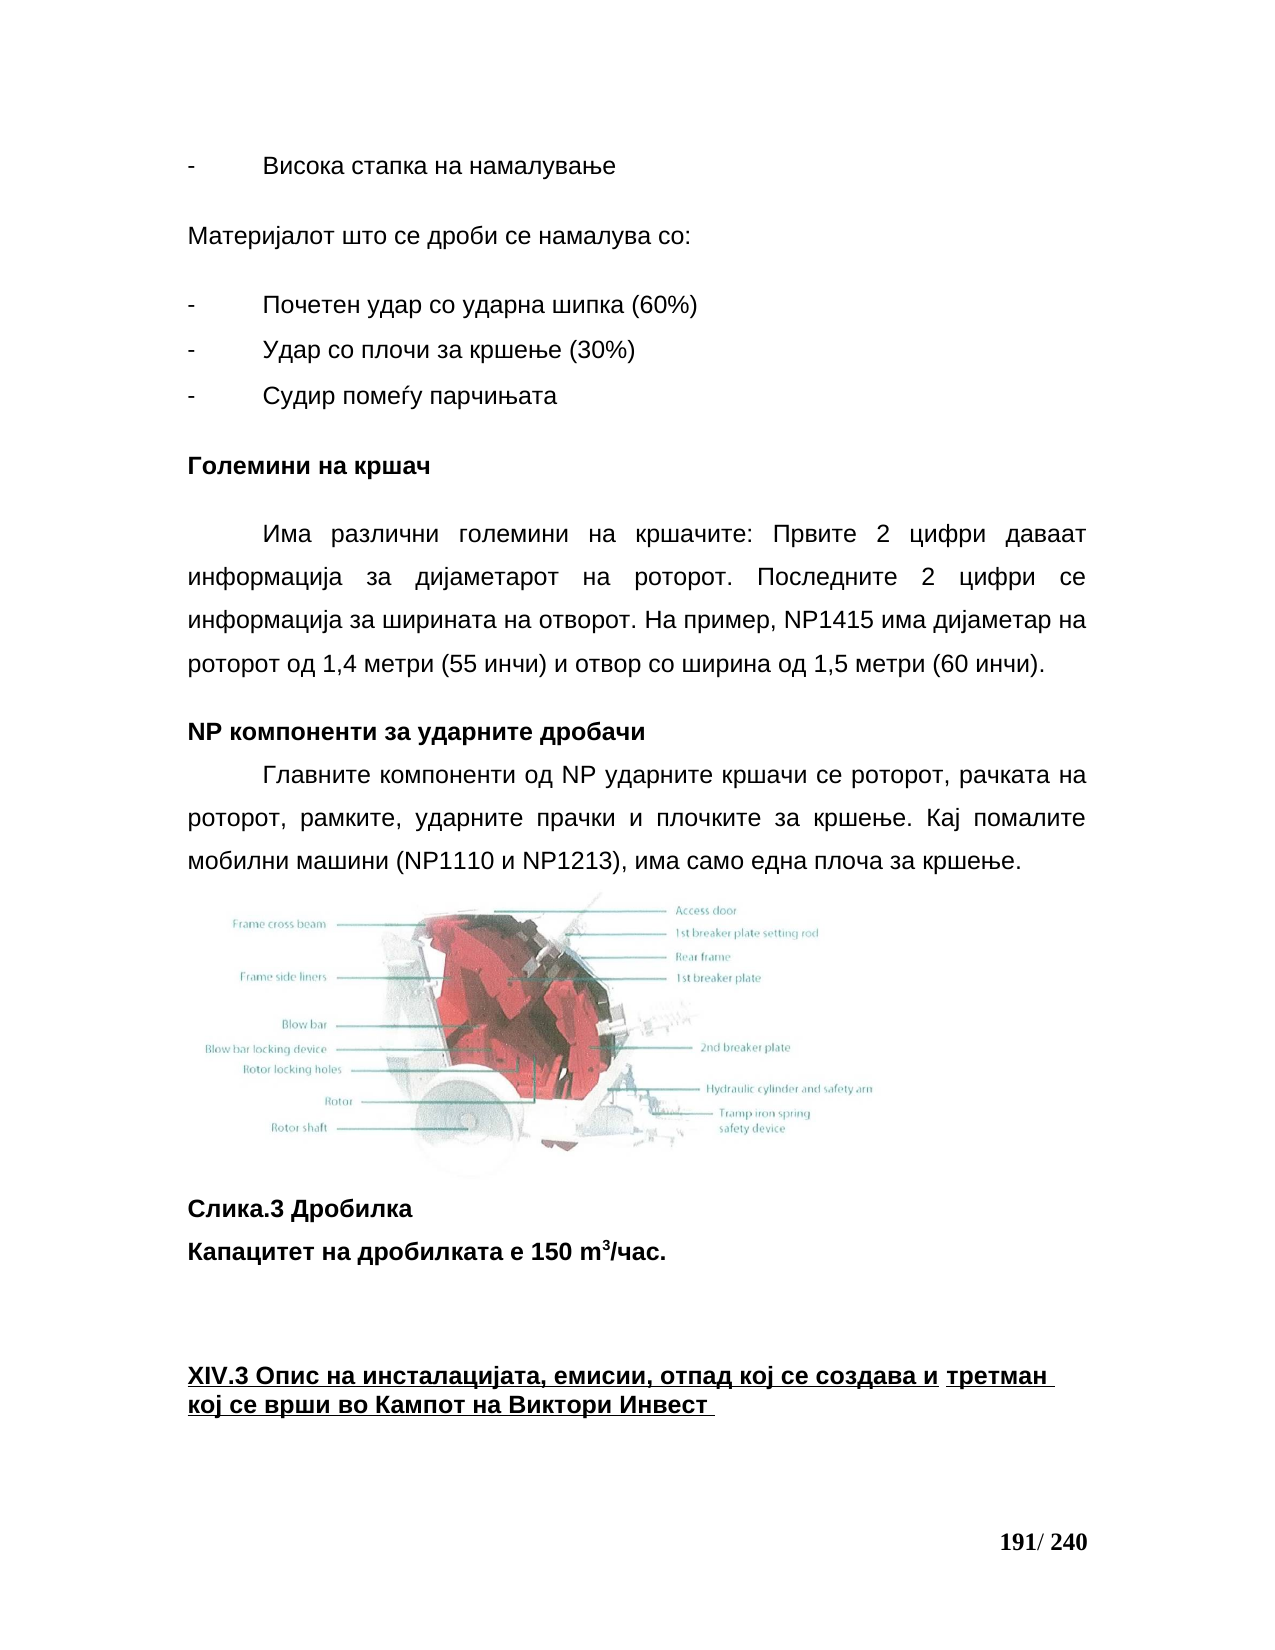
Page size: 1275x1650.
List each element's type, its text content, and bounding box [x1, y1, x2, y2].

text Големини на кршач [187, 451, 1087, 480]
subtitle XIV.3 Опис на инсталацијата, емисии, отпад кој се создава и третман кој се врши во Кампот на Виктори Инвест [187, 1361, 1087, 1418]
list Судир помеѓу парчињата [187, 380, 1087, 411]
picture [187, 889, 886, 1180]
text Капацитет на дробилката е 150 m3/час. [187, 1237, 1087, 1266]
list Висока стапка на намалување [187, 150, 1087, 181]
list Почетен удар со ударна шипка (60%) [187, 289, 1087, 319]
text Главните компоненти од NP ударните кршачи се роторот, рачката на роторот, рамките, ударните прачки и плочките за кршење. Кај помалите мобилни машини (NP1110 и NP1213), има само една плоча за кршење. [187, 760, 1087, 875]
text Материјалот што се дроби се намалува со: [187, 221, 1087, 249]
text NP компоненти за ударните дробачи [187, 717, 1087, 745]
text Слика.3 Дробилка [187, 1194, 1087, 1223]
list Удар со плочи за кршење (30%) [187, 334, 1087, 365]
text Има различни големини на кршачите: Првите 2 цифри даваат информација за дијаметарот на роторот. Последните 2 цифри се информација за ширината на отворот. На пример, NP1415 има дијаметар на роторот од 1,4 метри (55 инчи) и отвор со ширина од 1,5 метри (60 инчи). [187, 519, 1087, 677]
